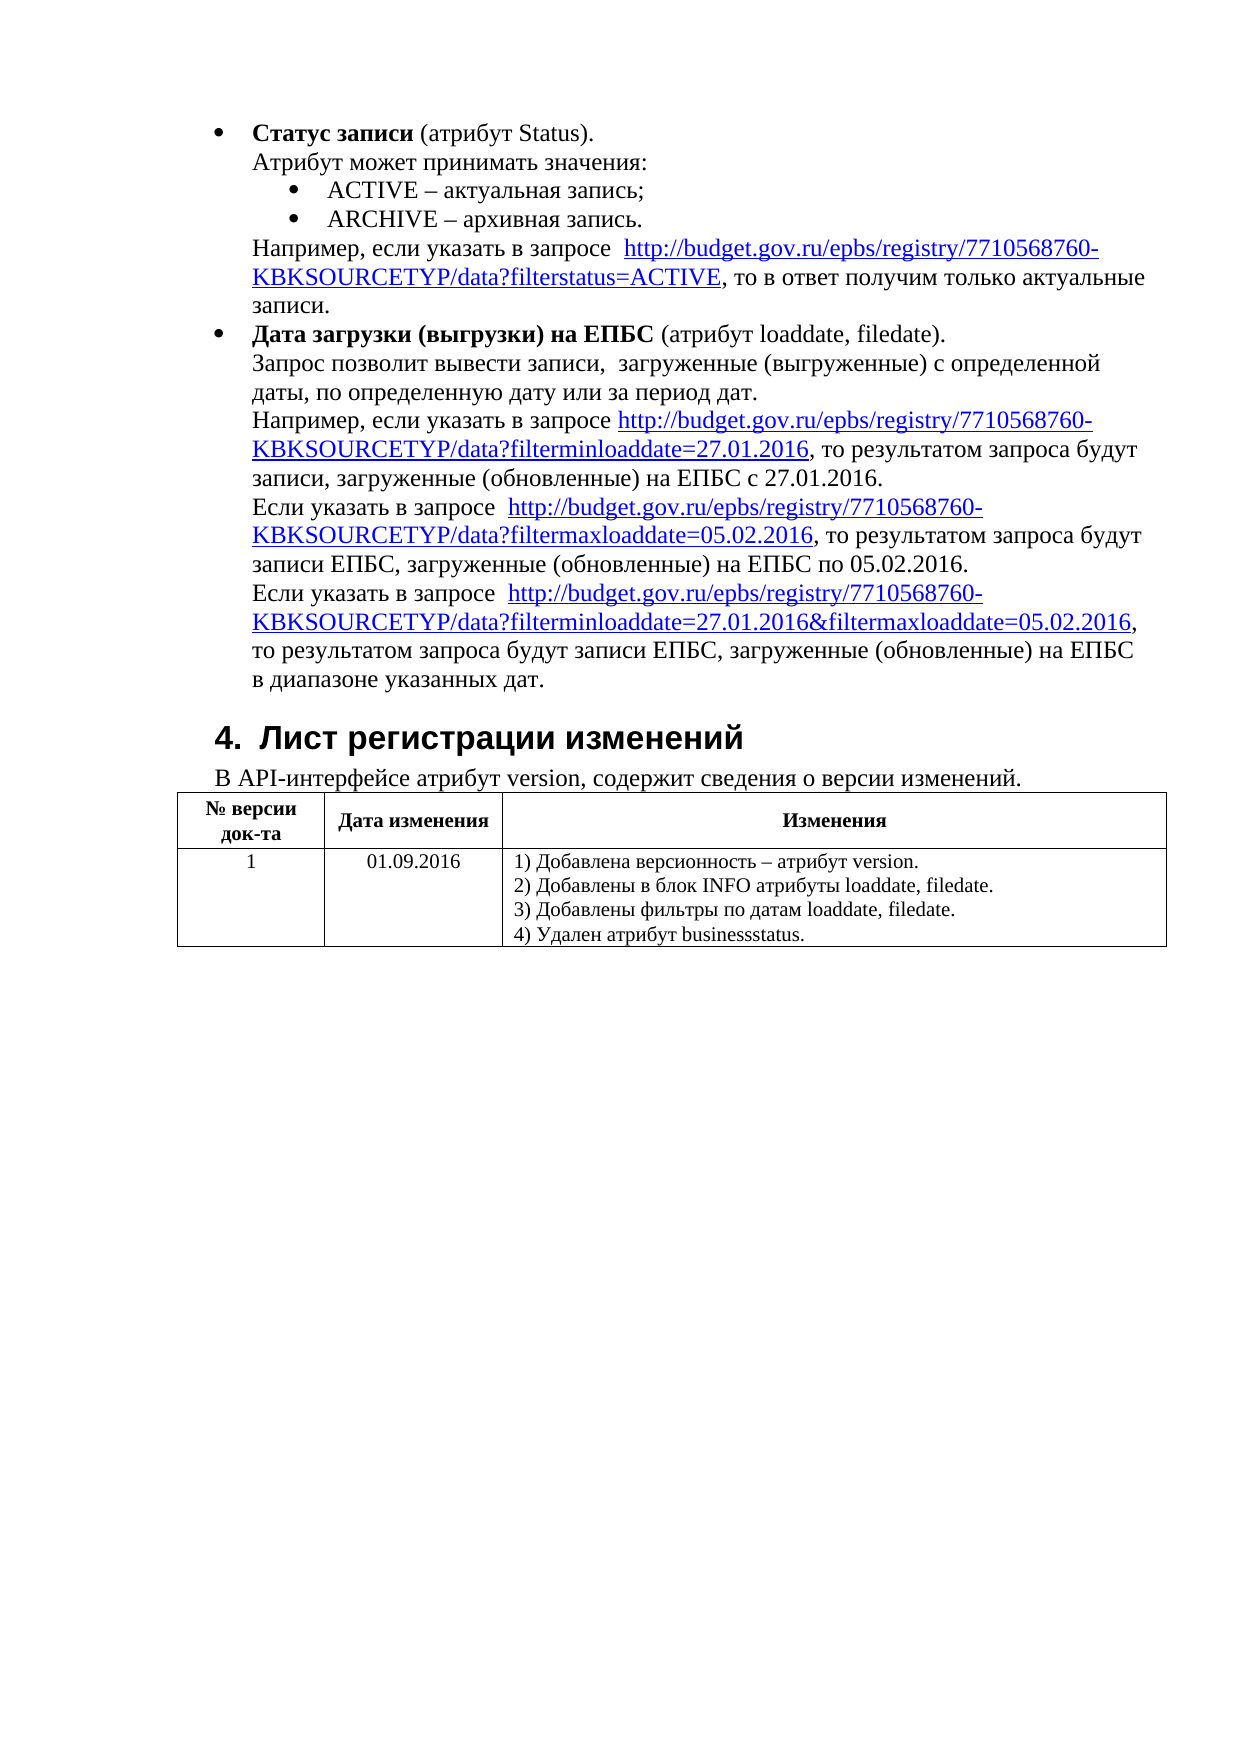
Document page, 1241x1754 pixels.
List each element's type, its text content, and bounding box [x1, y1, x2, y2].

text Например, если указать в запросе http://budget.gov.ru/epbs/registry/7710568760-KBKSOURCETYP/data?filterminloaddate=27.01.2016, то результатом запроса будут записи, загруженные (обновленные) на ЕПБС с 27.01.2016. [252, 406, 1152, 492]
table_cell 1) Добавлена версионность – атрибут version. 2) Добавлены в блок INFO атрибуты loaddate, filedate. 3) Добавлены фильтры по датам loaddate, filedate. 4) Удален атрибут businessstatus. [503, 849, 1166, 946]
text Атрибут может принимать значения: [252, 147, 1152, 176]
text Например, если указать в запросе http://budget.gov.ru/epbs/registry/7710568760-KBKSOURCETYP/data?filterstatus=ACTIVE, то в ответ получим только актуальные записи. [252, 233, 1152, 319]
table_header Изменения [503, 793, 1166, 848]
table_header № версии док-та [178, 793, 324, 848]
table_cell 01.09.2016 [325, 849, 502, 946]
text В API-интерфейсе атрибут version, содержит сведения о версии изменений. [177, 763, 1152, 792]
text Запрос позволит вывести записи, загруженные (выгруженные) с определенной даты, по определенную дату или за период дат. [252, 348, 1152, 406]
list Дата загрузки (выгрузки) на ЕПБС (атрибут loaddate, filedate). [214, 319, 1152, 348]
table_cell 1 [178, 849, 324, 946]
list ACTIVE – актуальная запись; [289, 176, 1152, 204]
list ARCHIVE – архивная запись. [289, 204, 1152, 233]
table_header Дата изменения [325, 793, 502, 848]
text Если указать в запросе http://budget.gov.ru/epbs/registry/7710568760-KBKSOURCETYP/data?filtermaxloaddate=05.02.2016, то результатом запроса будут записи ЕПБС, загруженные (обновленные) на ЕПБС по 05.02.2016. [252, 492, 1152, 578]
text Если указать в запросе http://budget.gov.ru/epbs/registry/7710568760-KBKSOURCETYP/data?filterminloaddate=27.01.2016&filtermaxloaddate=05.02.2016, то результатом запроса будут записи ЕПБС, загруженные (обновленные) на ЕПБС в диапазоне указанных дат. [252, 578, 1152, 693]
list Статус записи (атрибут Status). [214, 118, 1152, 147]
subtitle Лист регистрации изменений [214, 718, 1152, 757]
